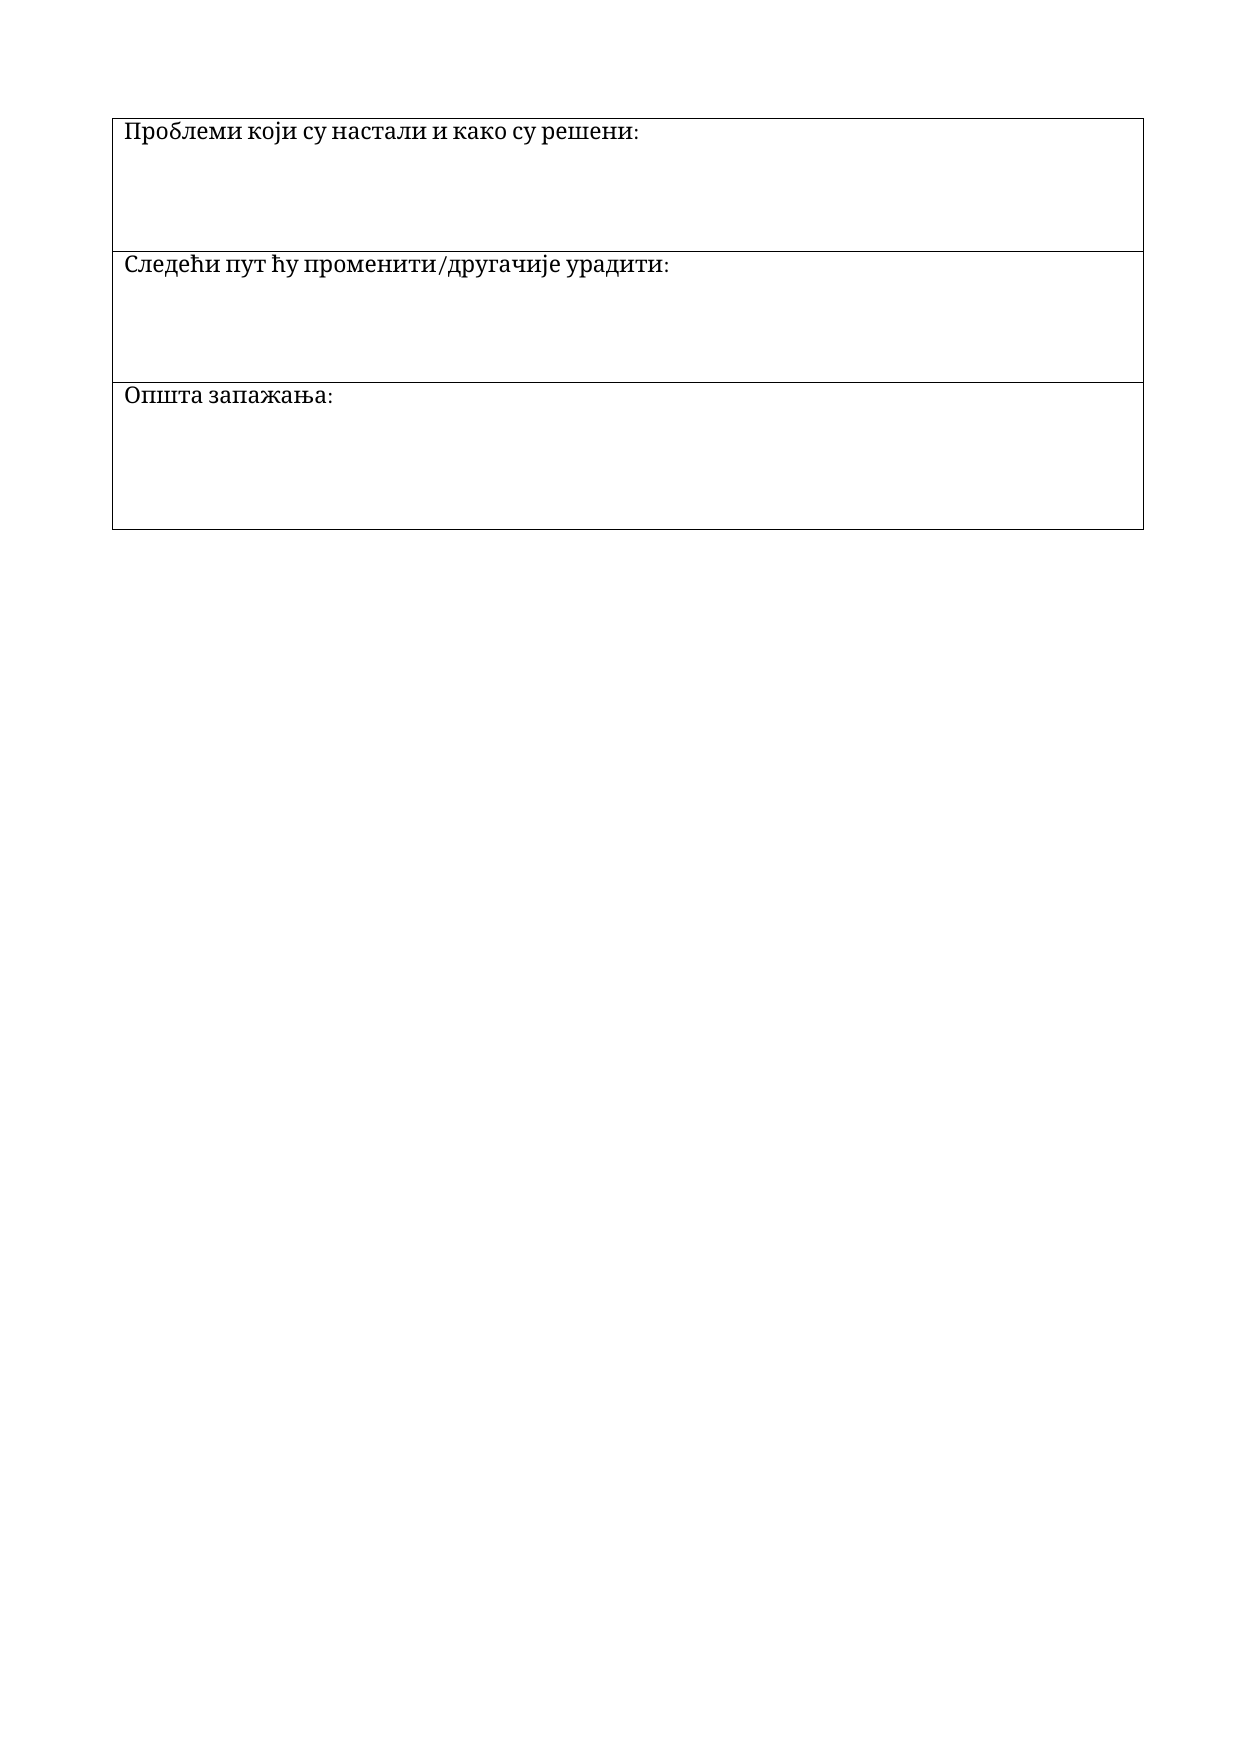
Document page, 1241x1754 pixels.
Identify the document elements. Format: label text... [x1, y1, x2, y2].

table_cell Општа запажања: [113, 383, 1143, 529]
table_cell Проблеми који су настали и како су решени: [113, 119, 1143, 251]
table_cell Следећи пут ћу променити/другачије урадити: [113, 252, 1143, 382]
